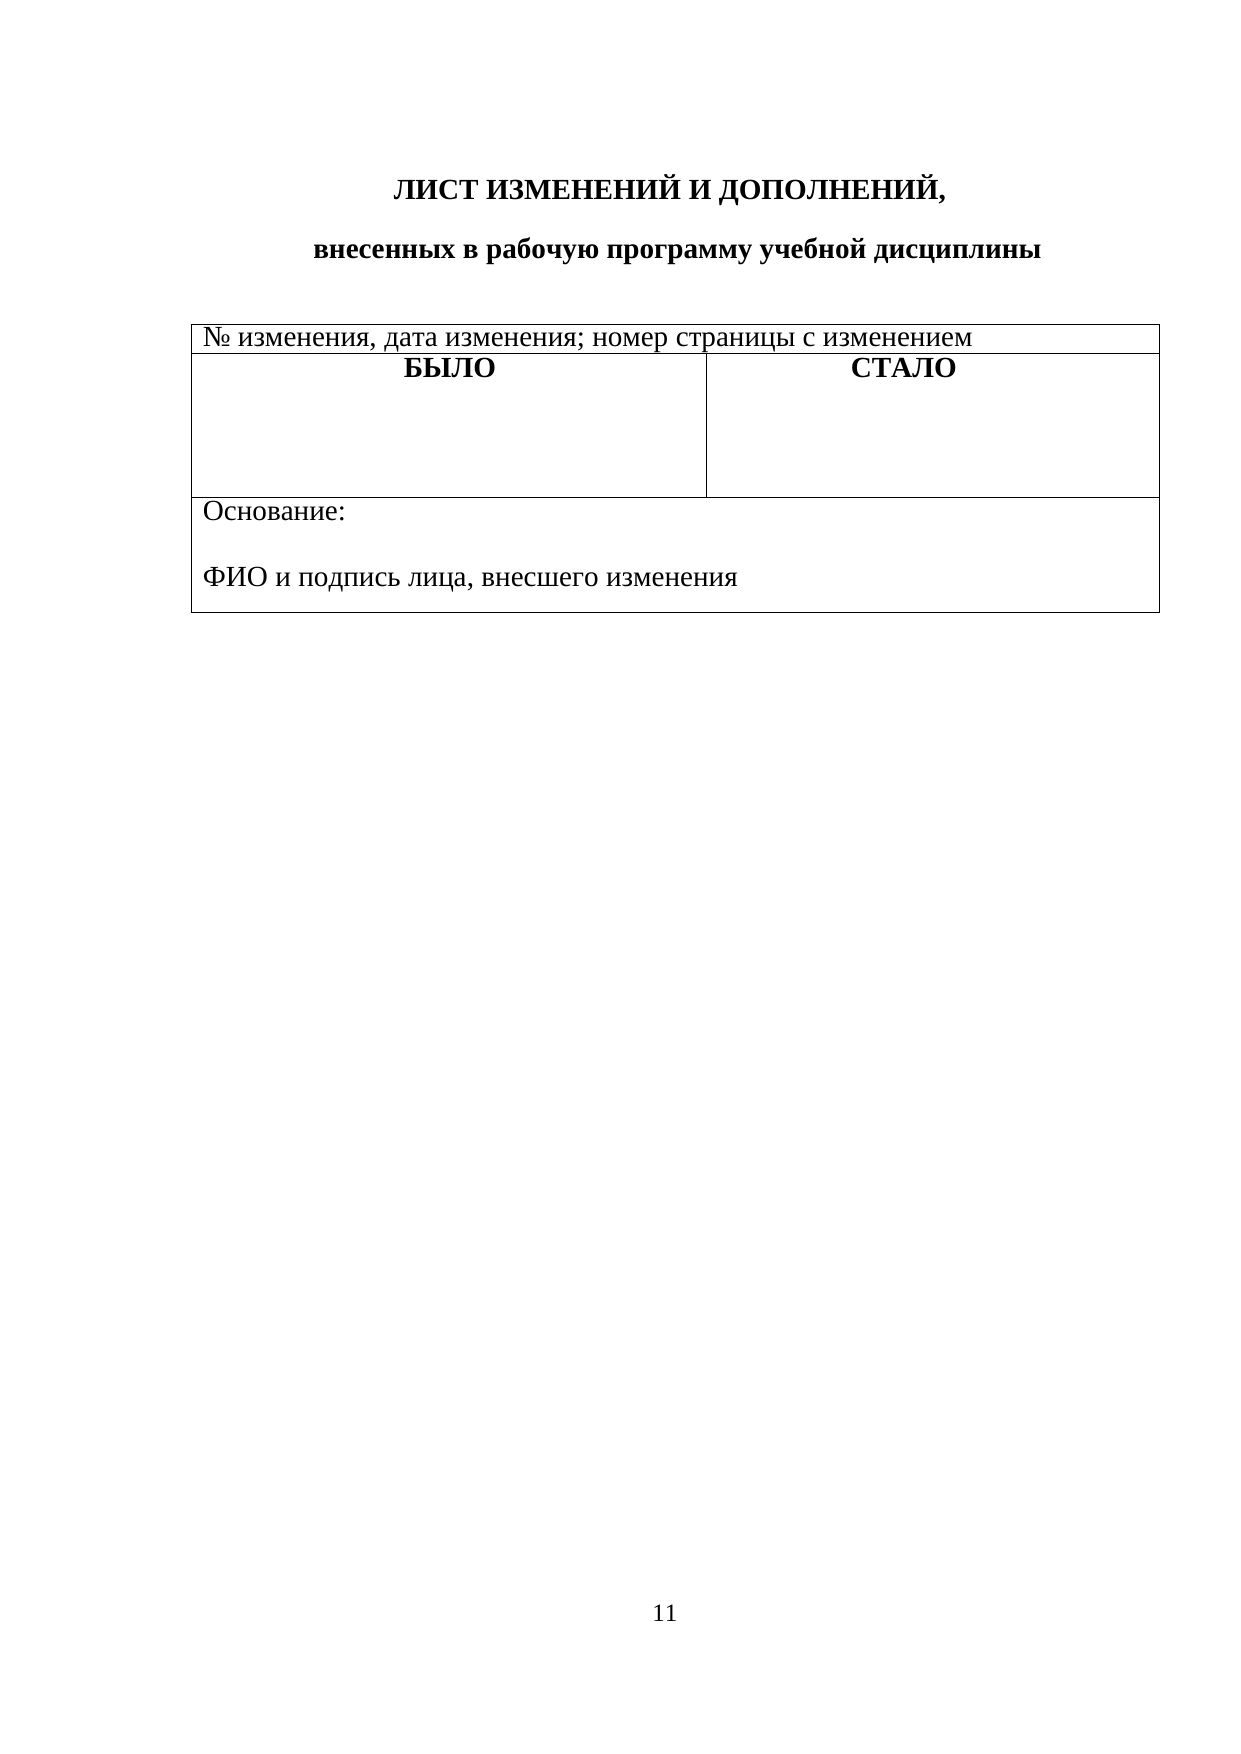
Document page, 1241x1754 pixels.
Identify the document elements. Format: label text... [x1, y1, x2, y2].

text внесенных в рабочую программу учебной дисциплины [254, 231, 1100, 265]
table_cell БЫЛО [192, 354, 706, 497]
table_cell СТАЛО [707, 354, 1159, 497]
table_header № изменения, дата изменения; номер страницы с изменением [192, 325, 1159, 353]
text ЛИСТ ИЗМЕНЕНИЙ И ДОПОЛНЕНИЙ, [239, 172, 1100, 206]
table_cell Основание: ФИО и подпись лица, внесшего изменения [192, 498, 1159, 612]
